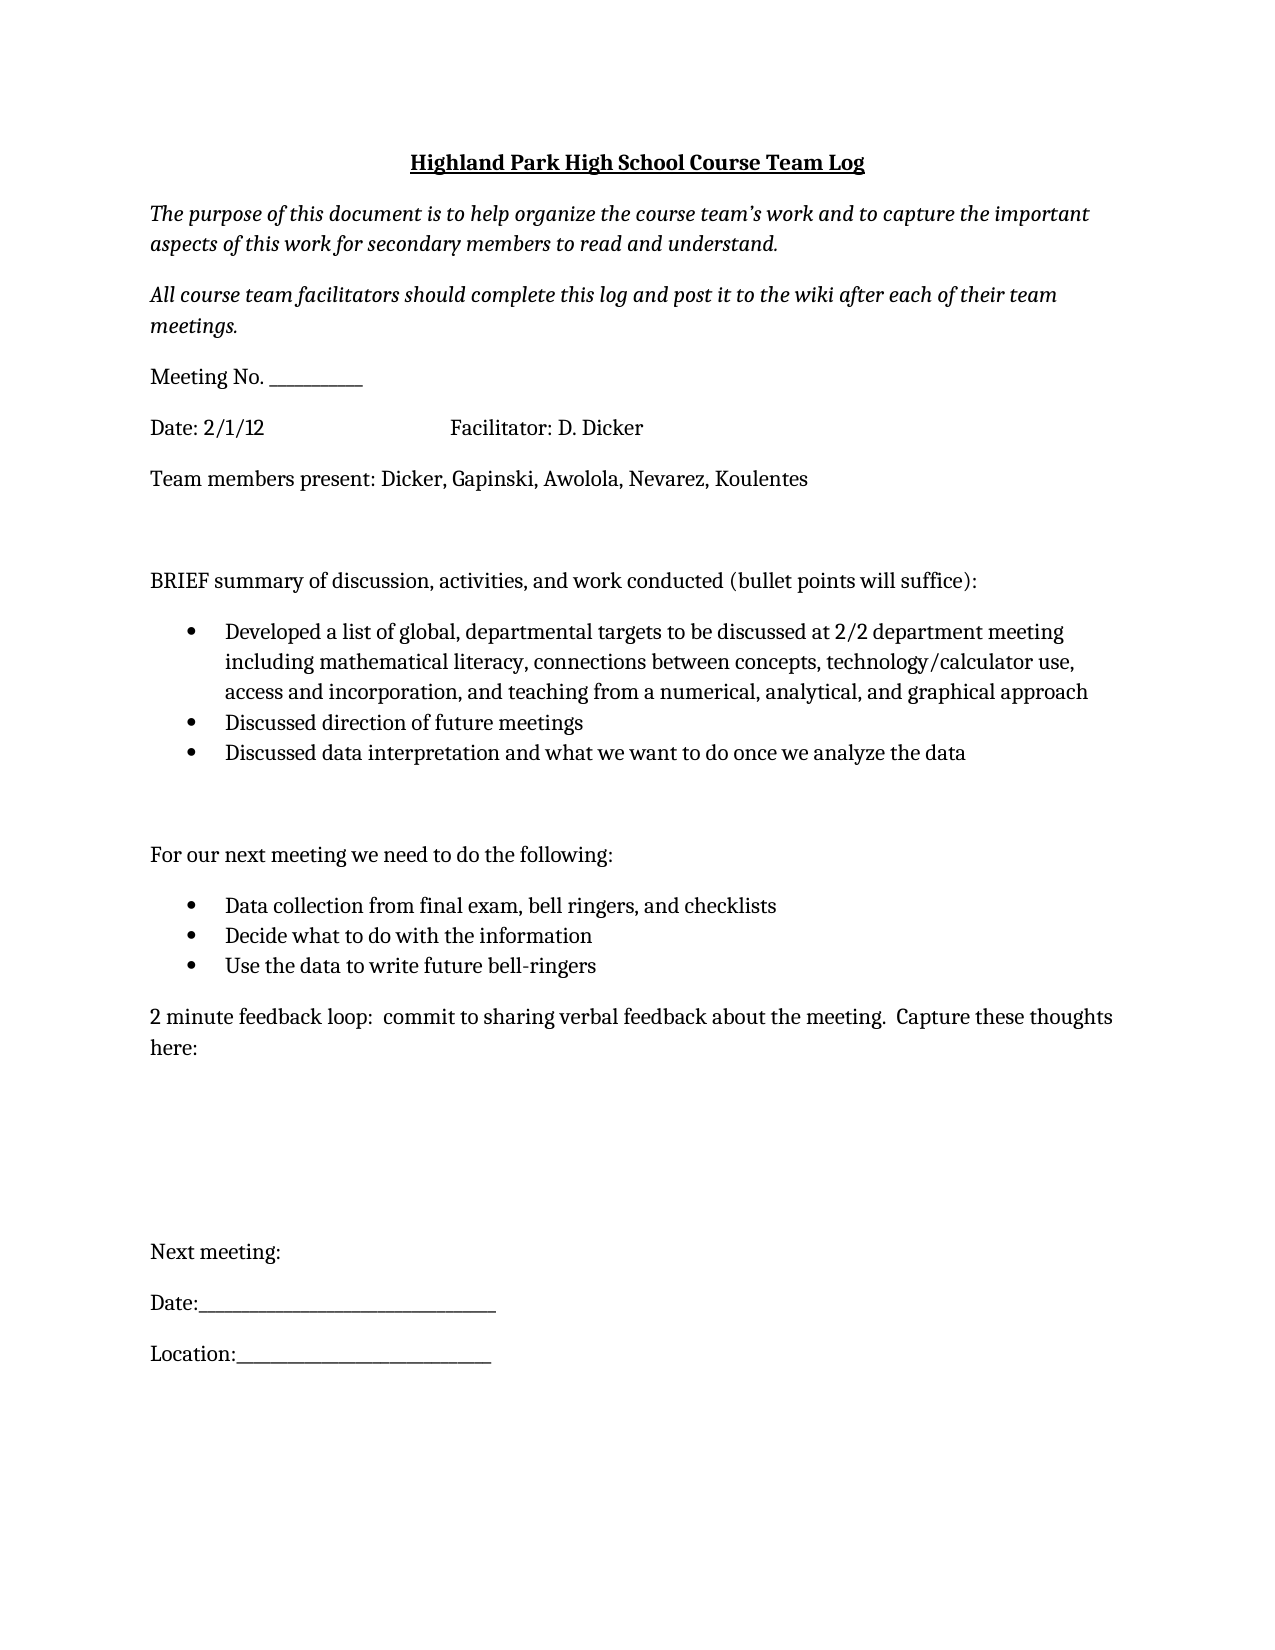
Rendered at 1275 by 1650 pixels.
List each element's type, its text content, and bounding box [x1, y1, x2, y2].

list Discussed direction of future meetings [187, 709, 1125, 736]
text For our next meeting we need to do the following: [150, 842, 1125, 868]
list Data collection from final exam, bell ringers, and checklists [187, 893, 1125, 919]
text Meeting No. ___________ [150, 363, 1125, 390]
text 2 minute feedback loop: commit to sharing verbal feedback about the meeting. Capture these thoughts here: [150, 1004, 1125, 1061]
text BRIEF summary of discussion, activities, and work conducted (bullet points will suffice): [150, 568, 1125, 594]
list Use the data to write future bell-ringers [187, 953, 1125, 979]
text Location:______________________________ [150, 1341, 1125, 1367]
text All course team facilitators should complete this log and post it to the wiki after each of their team meetings. [150, 282, 1125, 339]
text Highland Park High School Course Team Log [150, 150, 1125, 176]
text Date:___________________________________ [150, 1289, 1125, 1316]
list Developed a list of global, departmental targets to be discussed at 2/2 department meeting including mathematical literacy, connections between concepts, technology/calculator use, access and incorporation, and teaching from a numerical, analytical, and graphical approach [187, 619, 1125, 706]
list Discussed data interpretation and what we want to do once we analyze the data [187, 739, 1125, 766]
text Next meeting: [150, 1238, 1125, 1265]
text Team members present: Dicker, Gapinski, Awolola, Nevarez, Koulentes [150, 466, 1125, 492]
list Decide what to do with the information [187, 923, 1125, 949]
text Date: 2/1/12 Facilitator: D. Dicker [150, 414, 1125, 441]
text The purpose of this document is to help organize the course team’s work and to capture the important aspects of this work for secondary members to read and understand. [150, 201, 1125, 258]
